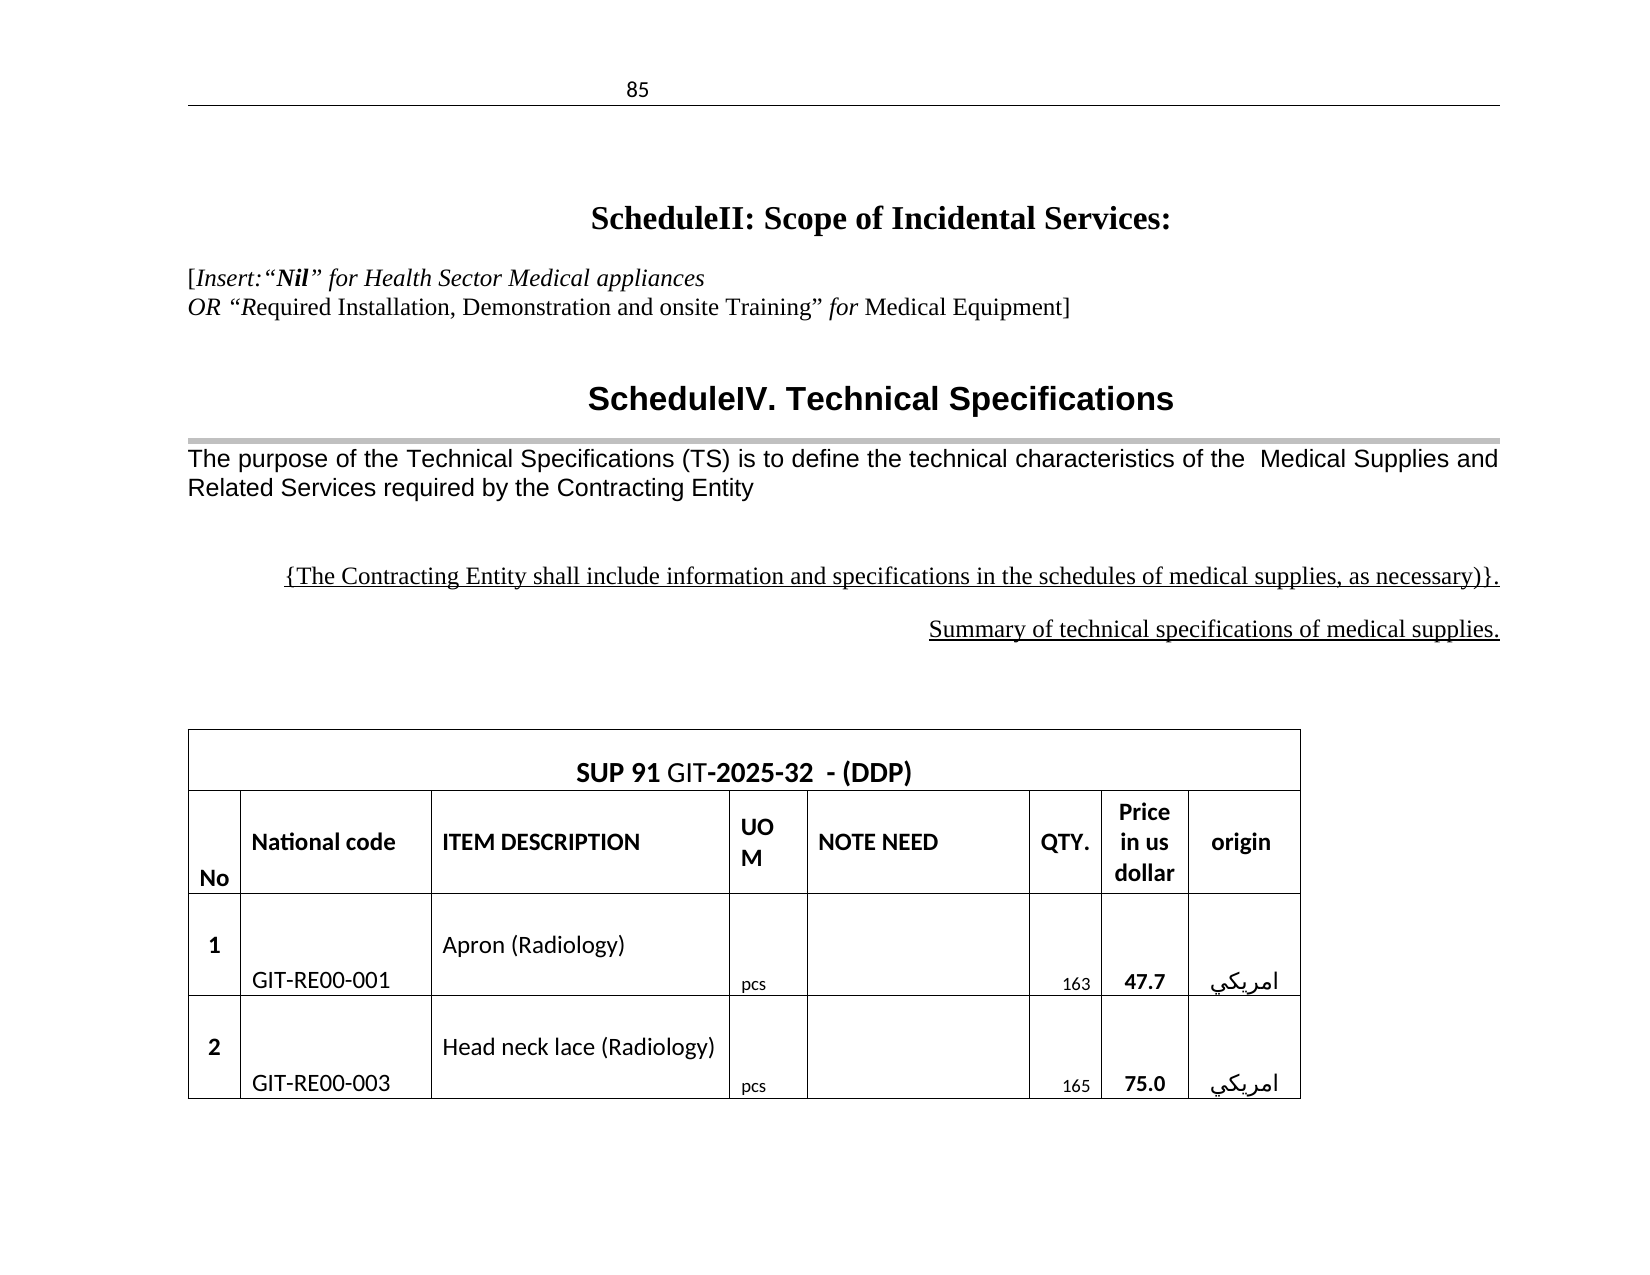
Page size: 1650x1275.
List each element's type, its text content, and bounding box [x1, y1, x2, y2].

table_cell GIT-RE00-003 [241, 996, 431, 1098]
table_cell امريكي [1189, 996, 1300, 1098]
table_cell 163 [1030, 894, 1101, 995]
table_cell National code [241, 791, 431, 893]
table_cell Apron (Radiology) [432, 894, 729, 995]
table_cell origin [1189, 791, 1300, 893]
table_cell [808, 996, 1029, 1098]
table_cell Head neck lace (Radiology) [432, 996, 729, 1098]
table_cell ITEM DESCRIPTION [432, 791, 729, 893]
table_cell pcs [730, 894, 807, 995]
text [Insert:“Nil” for Health Sector Medical appliances [187, 263, 1500, 292]
text Summary of technical specifications of medical supplies. [187, 614, 1500, 643]
text OR “Required Installation, Demonstration and onsite Training” for Medical Equipment] [187, 292, 1500, 321]
table_cell امريكي [1189, 894, 1300, 995]
table_cell Price in us dollar [1102, 791, 1188, 893]
table_cell .QTY [1030, 791, 1101, 893]
table_cell 47.7 [1102, 894, 1188, 995]
table_cell pcs [730, 996, 807, 1098]
text {The Contracting Entity shall include information and specifications in the schedules of medical supplies, as necessary)}. [187, 561, 1500, 589]
subtitle ScheduleII: Scope of Incidental Services: [262, 199, 1500, 237]
table_cell NOTE NEED [808, 791, 1029, 893]
text The purpose of the Technical Specifications (TS) is to define the technical characteristics of the Medical Supplies and Related Services required by the Contracting Entity [187, 444, 1501, 501]
table_cell 75.0 [1102, 996, 1188, 1098]
table_cell No [189, 791, 240, 893]
table_cell [808, 894, 1029, 995]
table_header SUP 91 GIT-2025-32 - (DDP) [189, 730, 1300, 790]
table_cell 1 [189, 894, 240, 995]
table_cell 2 [189, 996, 240, 1098]
table_cell UOM [730, 791, 807, 893]
table_cell GIT-RE00-001 [241, 894, 431, 995]
subtitle ScheduleIV. Technical Specifications [262, 378, 1500, 417]
table_cell 165 [1030, 996, 1101, 1098]
